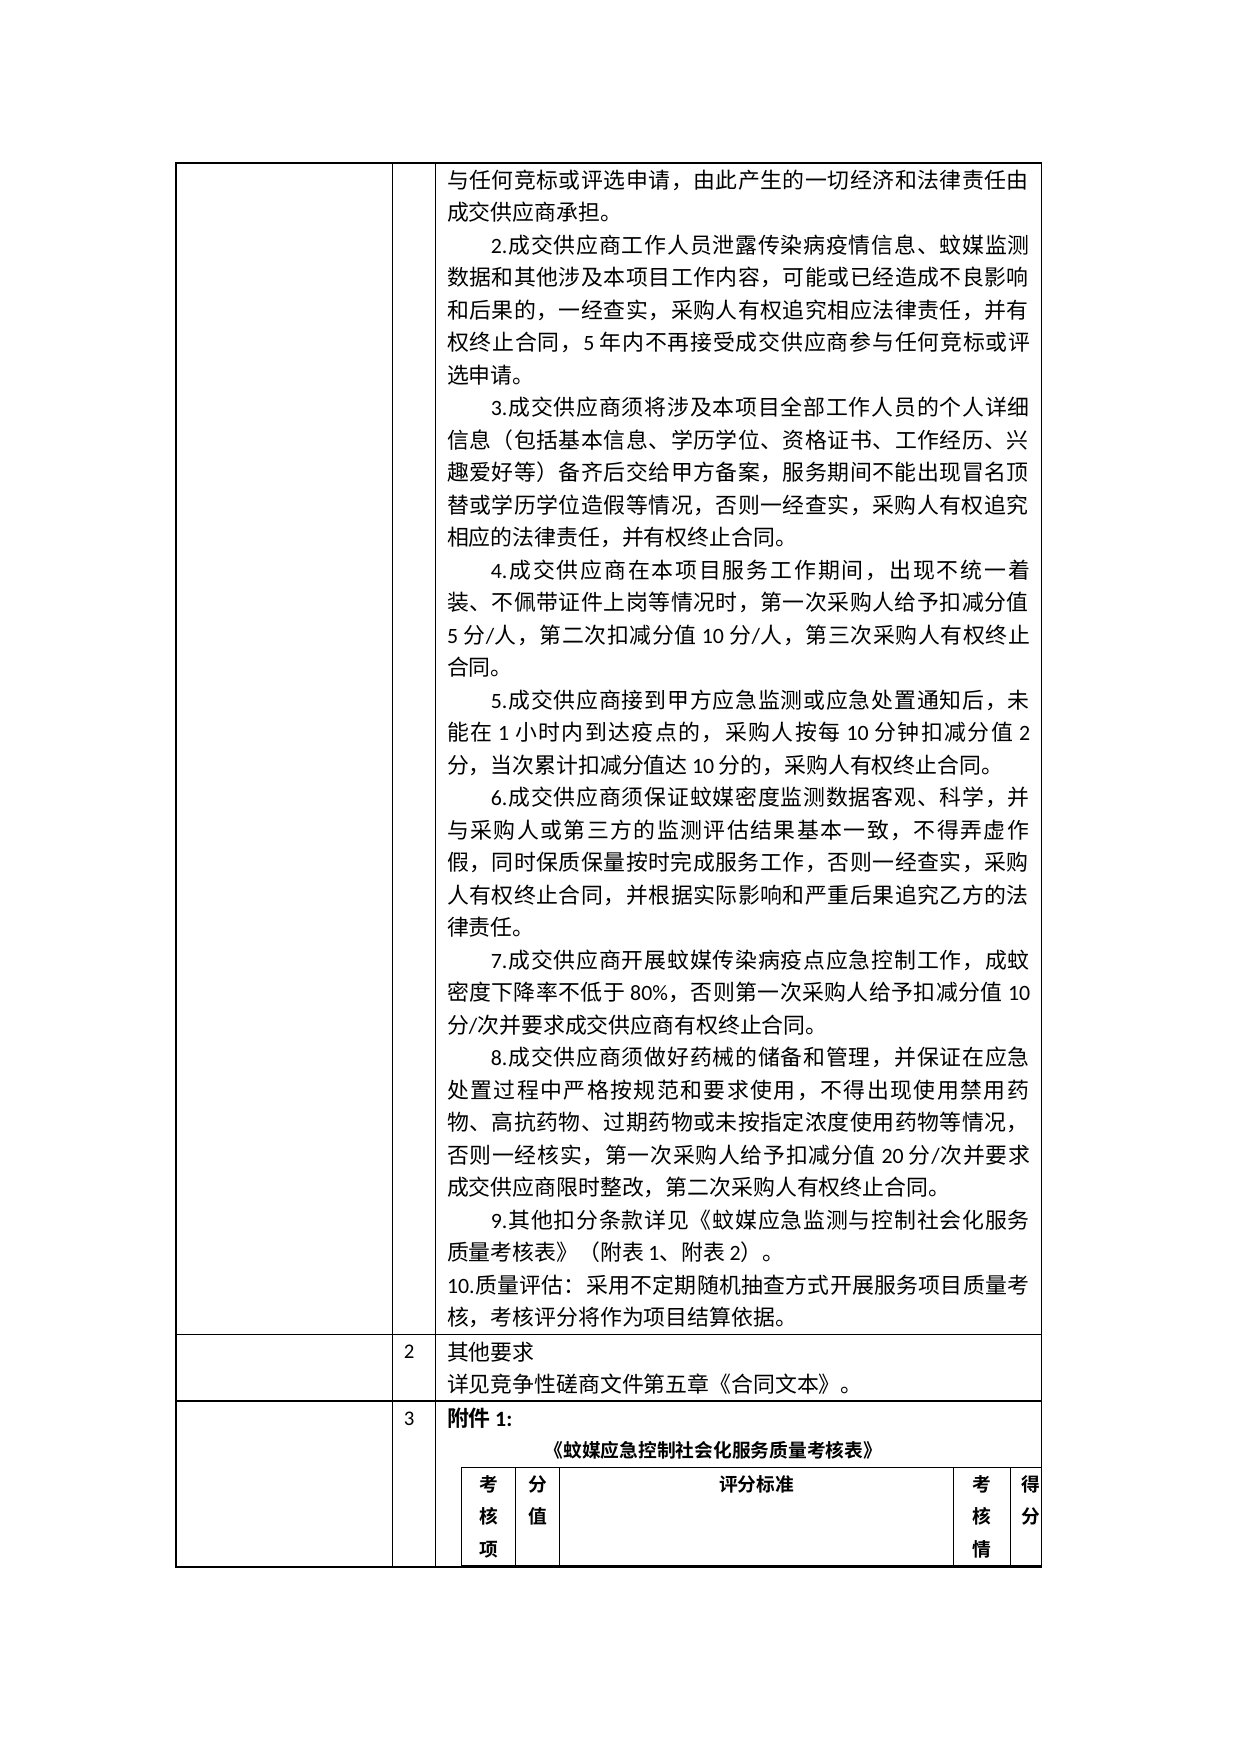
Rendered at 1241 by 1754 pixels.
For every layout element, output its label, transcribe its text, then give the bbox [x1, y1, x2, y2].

table_cell 1 [393, 164, 435, 1333]
table_cell [177, 164, 392, 1333]
table_cell 附件1: 《蚊媒应急控制社会化服务质量考核表》 [436, 1402, 1041, 1566]
table_cell 2 [393, 1335, 435, 1400]
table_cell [436, 164, 1041, 1333]
table_cell 其他要求 详见竞争性磋商文件第五章《合同文本》。 [436, 1335, 1041, 1400]
table_cell 3 [393, 1402, 435, 1566]
table_cell [177, 1402, 392, 1566]
table_cell [177, 1335, 392, 1400]
